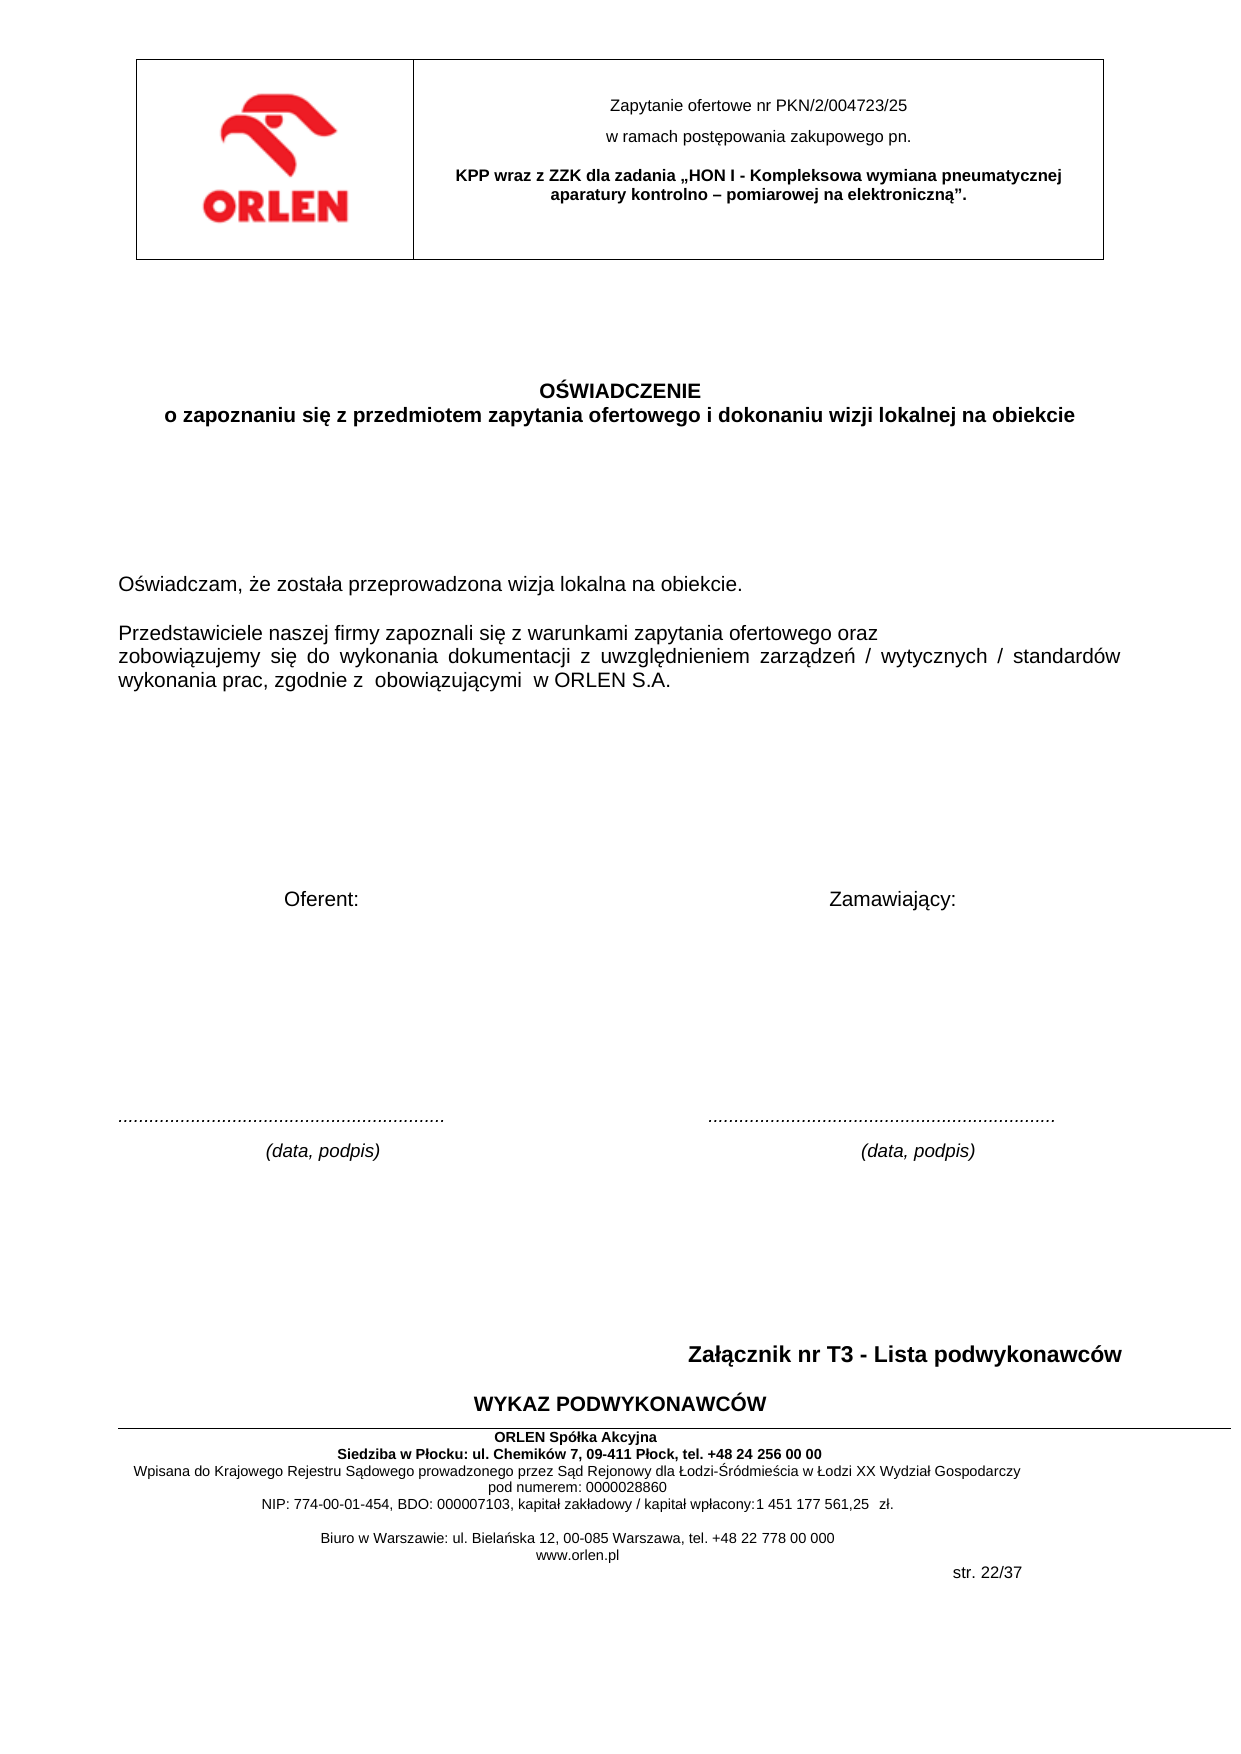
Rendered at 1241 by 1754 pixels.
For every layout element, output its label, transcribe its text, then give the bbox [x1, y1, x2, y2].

text o zapoznaniu się z przedmiotem zapytania ofertowego i dokonaniu wizji lokalnej na obiekcie [118, 403, 1122, 427]
text WYKAZ PODWYKONAWCÓW [118, 1391, 1122, 1415]
text ............................................................... ................................................................... [118, 1105, 1122, 1127]
text Oferent: Zamawiający: [118, 887, 1122, 911]
subtitle Załącznik nr T3 - Lista podwykonawców [118, 1341, 1122, 1367]
text Przedstawiciele naszej firmy zapoznali się z warunkami zapytania ofertowego oraz [118, 620, 1122, 644]
text zobowiązujemy się do wykonania dokumentacji z uwzględnieniem zarządzeń / wytycznych / standardów wykonania prac, zgodnie z obowiązującymi w ORLEN S.A. [118, 644, 1122, 692]
text Oświadczam, że została przeprowadzona wizja lokalna na obiekcie. [118, 572, 1122, 596]
text (data, podpis) (data, podpis) [192, 1139, 1122, 1161]
text OŚWIADCZENIE [118, 379, 1122, 403]
picture [182, 66, 368, 246]
